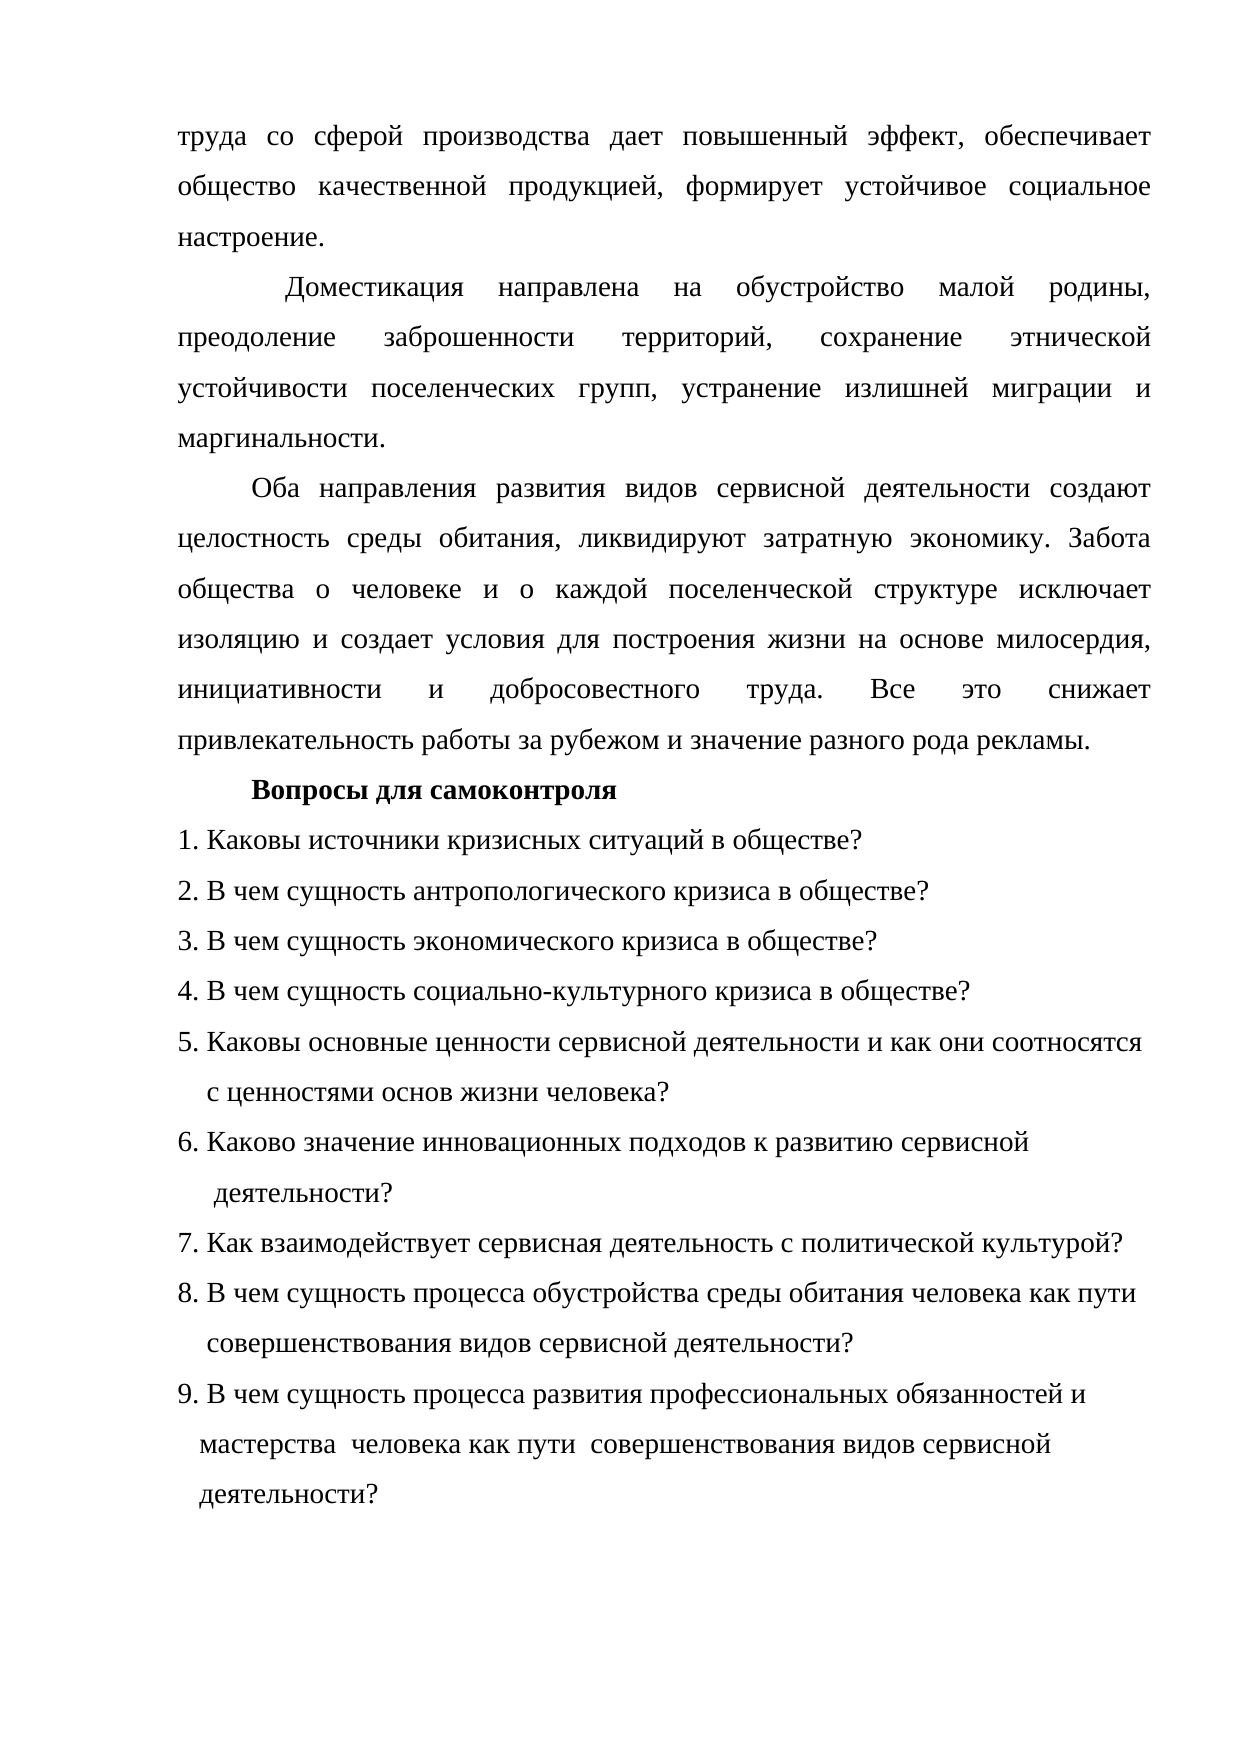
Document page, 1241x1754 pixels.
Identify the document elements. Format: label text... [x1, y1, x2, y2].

text с ценностями основ жизни человека? [177, 1074, 1152, 1108]
text совершенствования видов сервисной деятельности? [177, 1326, 1152, 1359]
text 2. В чем сущность антропологического кризиса в обществе? [177, 873, 1152, 906]
text Доместикация направлена на обустройство малой родины, преодоление заброшенности территорий, сохранение этнической устойчивости поселенческих групп, устранение излишней миграции и маргинальности. [177, 269, 1152, 453]
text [177, 118, 1152, 252]
text 8. В чем сущность процесса обустройства среды обитания человека как пути [177, 1275, 1152, 1309]
text Вопросы для самоконтроля [177, 772, 1152, 806]
text 1. Каковы источники кризисных ситуаций в обществе? [177, 822, 1152, 856]
text деятельности? [177, 1477, 1152, 1510]
text мастерства человека как пути совершенствования видов сервисной [177, 1426, 1152, 1460]
text 9. В чем сущность процесса развития профессиональных обязанностей и [177, 1376, 1152, 1409]
text 3. В чем сущность экономического кризиса в обществе? [177, 923, 1152, 957]
text Оба направления развития видов сервисной деятельности создают целостность среды обитания, ликвидируют затратную экономику. Забота общества о человеке и о каждой поселенческой структуре исключает изоляцию и создает условия для построения жизни на основе милосердия, инициативности и добросовестного труда. Все это снижает привлекательность работы за рубежом и значение разного рода рекламы. [177, 470, 1152, 755]
text 7. Как взаимодействует сервисная деятельность с политической культурой? [177, 1225, 1152, 1258]
text деятельности? [177, 1175, 1152, 1208]
text 6. Каково значение инновационных подходов к развитию сервисной [177, 1124, 1152, 1158]
text 5. Каковы основные ценности сервисной деятельности и как они соотносятся [177, 1024, 1152, 1057]
text 4. В чем сущность социально-культурного кризиса в обществе? [177, 973, 1152, 1007]
